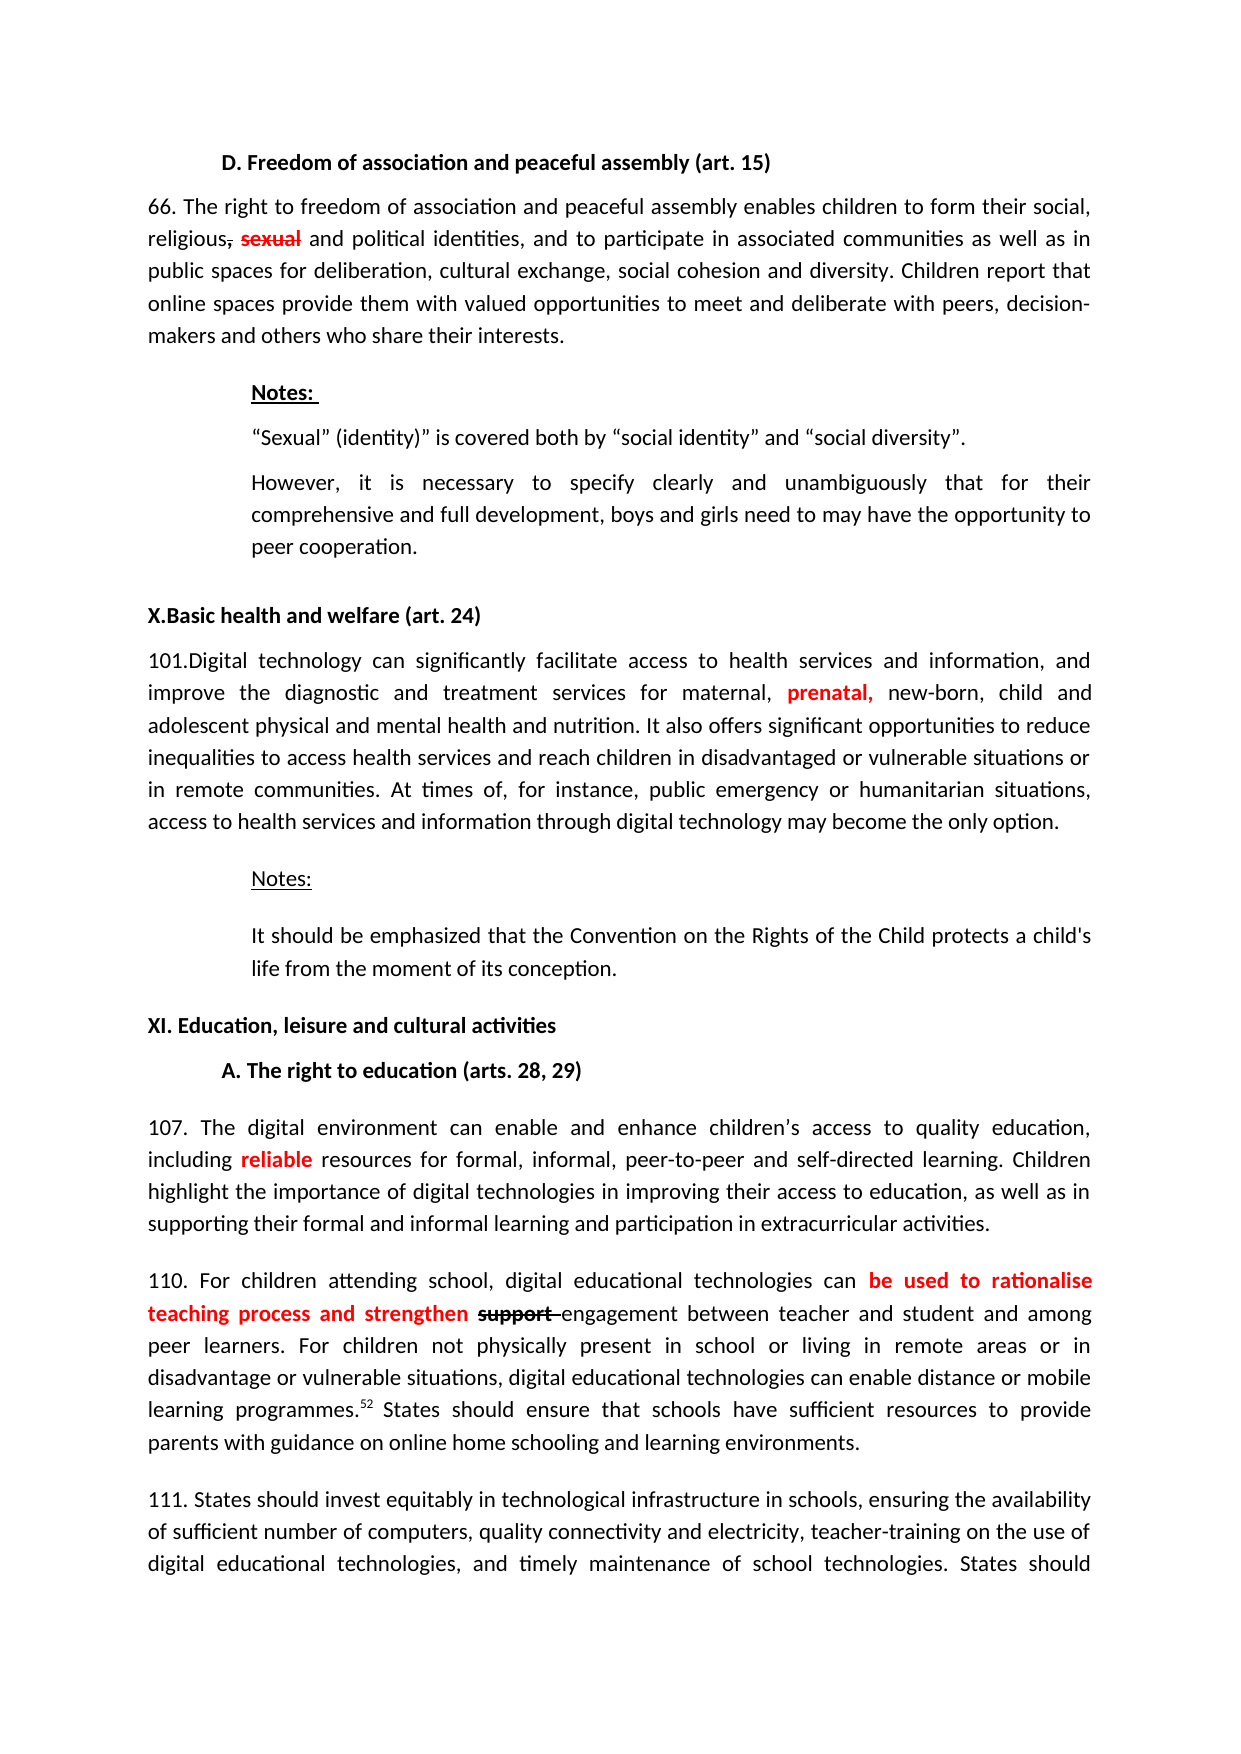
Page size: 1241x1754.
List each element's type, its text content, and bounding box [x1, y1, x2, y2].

text 110. For children attending school, digital educational technologies can be used to rationalise teaching process and strengthen support engagement between teacher and student and among peer learners. For children not physically present in school or living in remote areas or in disadvantage or vulnerable situations, digital educational technologies can enable distance or mobile learning programmes.52 States should ensure that schools have sufficient resources to provide parents with guidance on online home schooling and learning environments. [148, 1267, 1093, 1456]
text A. The right to education (arts. 28, 29) [148, 1056, 974, 1084]
text D. Freedom of association and peaceful assembly (art. 15) [148, 148, 1093, 176]
text Notes: [251, 864, 1093, 892]
text 101. Digital technology can significantly facilitate access to health services and information, and improve the diagnostic and treatment services for maternal, prenatal, new-born, child and adolescent physical and mental health and nutrition. It also offers significant opportunities to reduce inequalities to access health services and reach children in disadvantaged or vulnerable situations or in remote communities. At times of, for instance, public emergency or humanitarian situations, access to health services and information through digital technology may become the only option. [148, 646, 1093, 835]
text 66. The right to freedom of association and peaceful assembly enables children to form their social, religious, sexual and political identities, and to participate in associated communities as well as in public spaces for deliberation, cultural exchange, social cohesion and diversity. Children report that online spaces provide them with valued opportunities to meet and deliberate with peers, decision-makers and others who share their interests. [148, 192, 1093, 349]
text 107. The digital environment can enable and enhance children’s access to quality education, including reliable resources for formal, informal, peer-to-peer and self-directed learning. Children highlight the importance of digital technologies in improving their access to education, as well as in supporting their formal and informal learning and participation in extracurricular activities. [148, 1113, 1093, 1237]
text XI. Education, leisure and cultural activities [148, 1011, 974, 1039]
text X. Basic health and welfare (art. 24) [148, 602, 974, 630]
text “Sexual” (identity)” is covered both by “social identity” and “social diversity”. [251, 423, 1093, 451]
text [148, 1485, 1093, 1577]
text It should be emphasized that the Convention on the Rights of the Child protects a child's life from the moment of its conception. [251, 922, 1093, 982]
text However, it is necessary to specify clearly and unambiguously that for their comprehensive and full development, boys and girls need to may have the opportunity to peer cooperation. [251, 468, 1093, 560]
text Notes: [251, 378, 1093, 406]
